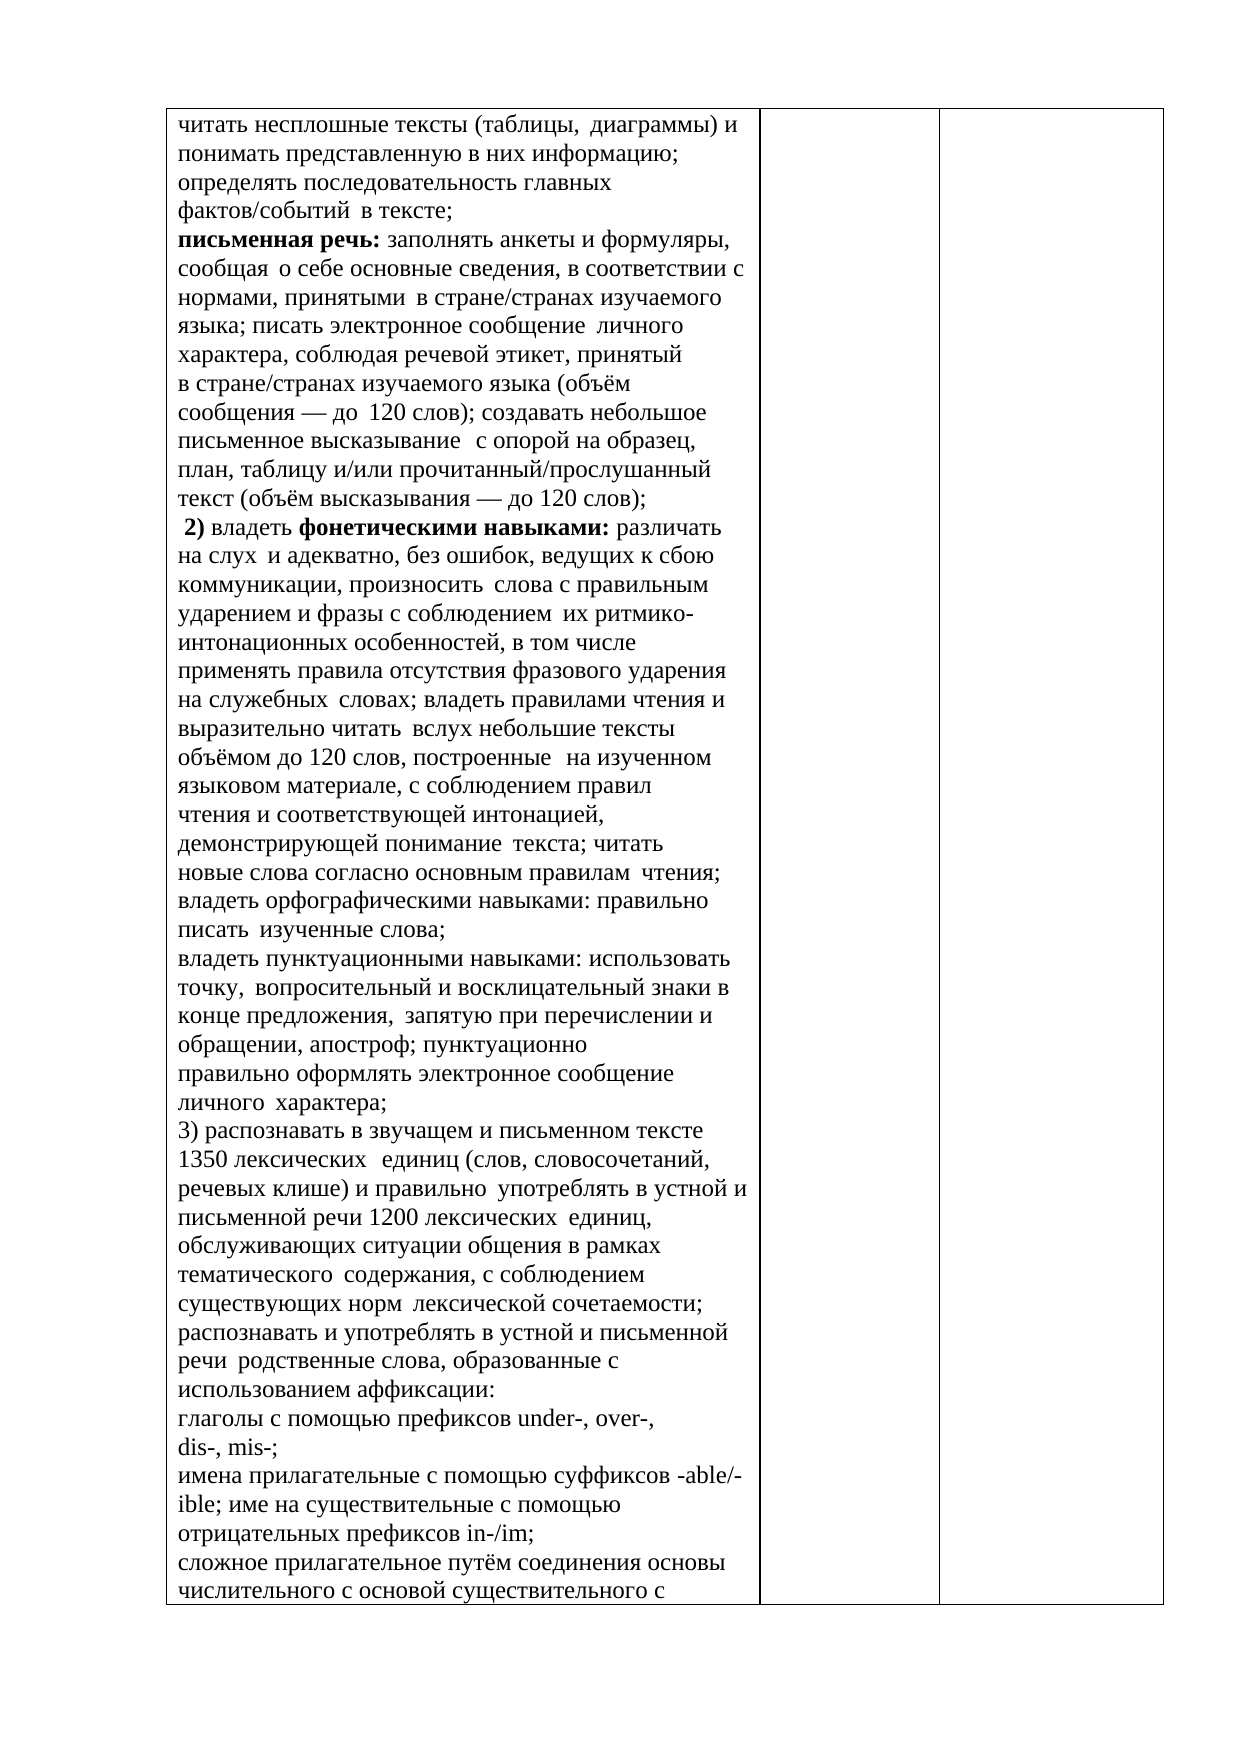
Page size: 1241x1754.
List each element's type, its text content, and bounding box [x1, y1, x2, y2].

table_header [940, 109, 1163, 1604]
table_header читать несплошные тексты (таблицы, диаграммы) и понимать представленную в них информацию; определять последовательность главных фактов/событий в тексте; письменная речь: заполнять анкеты и формуляры, сообщая о себе основные сведения, в соответствии с нормами, принятыми в стране/странах изучаемого языка; писать электронное сообщение личного характера, соблюдая речевой этикет, принятый в стране/странах изучаемого языка (объём сообщения — до 120 слов); создавать небольшое письменное высказывание с опорой на образец, план, таблицу и/или прочитанный/прослушанный текст (объём высказывания — до 120 слов); владеть фонетическими навыками: различать на слух и адекватно, без ошибок, ведущих к сбою коммуникации, произносить слова с правильным ударением и фразы с соблюдением их ритмико- интонационных особенностей, в том числе применять правила отсутствия фразового ударения на служебных словах; владеть правилами чтения и выразительно читать вслух небольшие тексты объёмом до 120 слов, построенные на изученном языковом материале, с соблюдением правил чтения и соответствующей интонацией, демонстрирующей понимание текста; читать новые слова согласно основным правилам чтения; владеть орфографическими навыками: правильно писать изученные слова; владеть пунктуационными навыками: использовать точку, вопросительный и восклицательный знаки в конце предложения, запятую при перечислении и обращении, апостроф; пунктуационно правильно оформлять электронное сообщение личного характера; распознавать в звучащем и письменном тексте 1350 лексических единиц (слов, словосочетаний, речевых клише) и правильно употреблять в устной и письменной речи 1200 лексических единиц, обслуживающих ситуации общения в рамках тематического содержания, с соблюдением существующих норм лексической сочетаемости; распознавать и употреблять в устной и письменной речи родственные слова, образованные с использованием аффиксации: глаголы с помощью префиксов under-, over-, dis-, mis-; имена прилагательные с помощью суффиксов -able/- ible; име на существительные с помощью отрицательных префиксов in-/im; сложное прилагательное путём соединения основы числительного с основой существительного с [167, 109, 759, 1604]
table_header [761, 109, 939, 1604]
